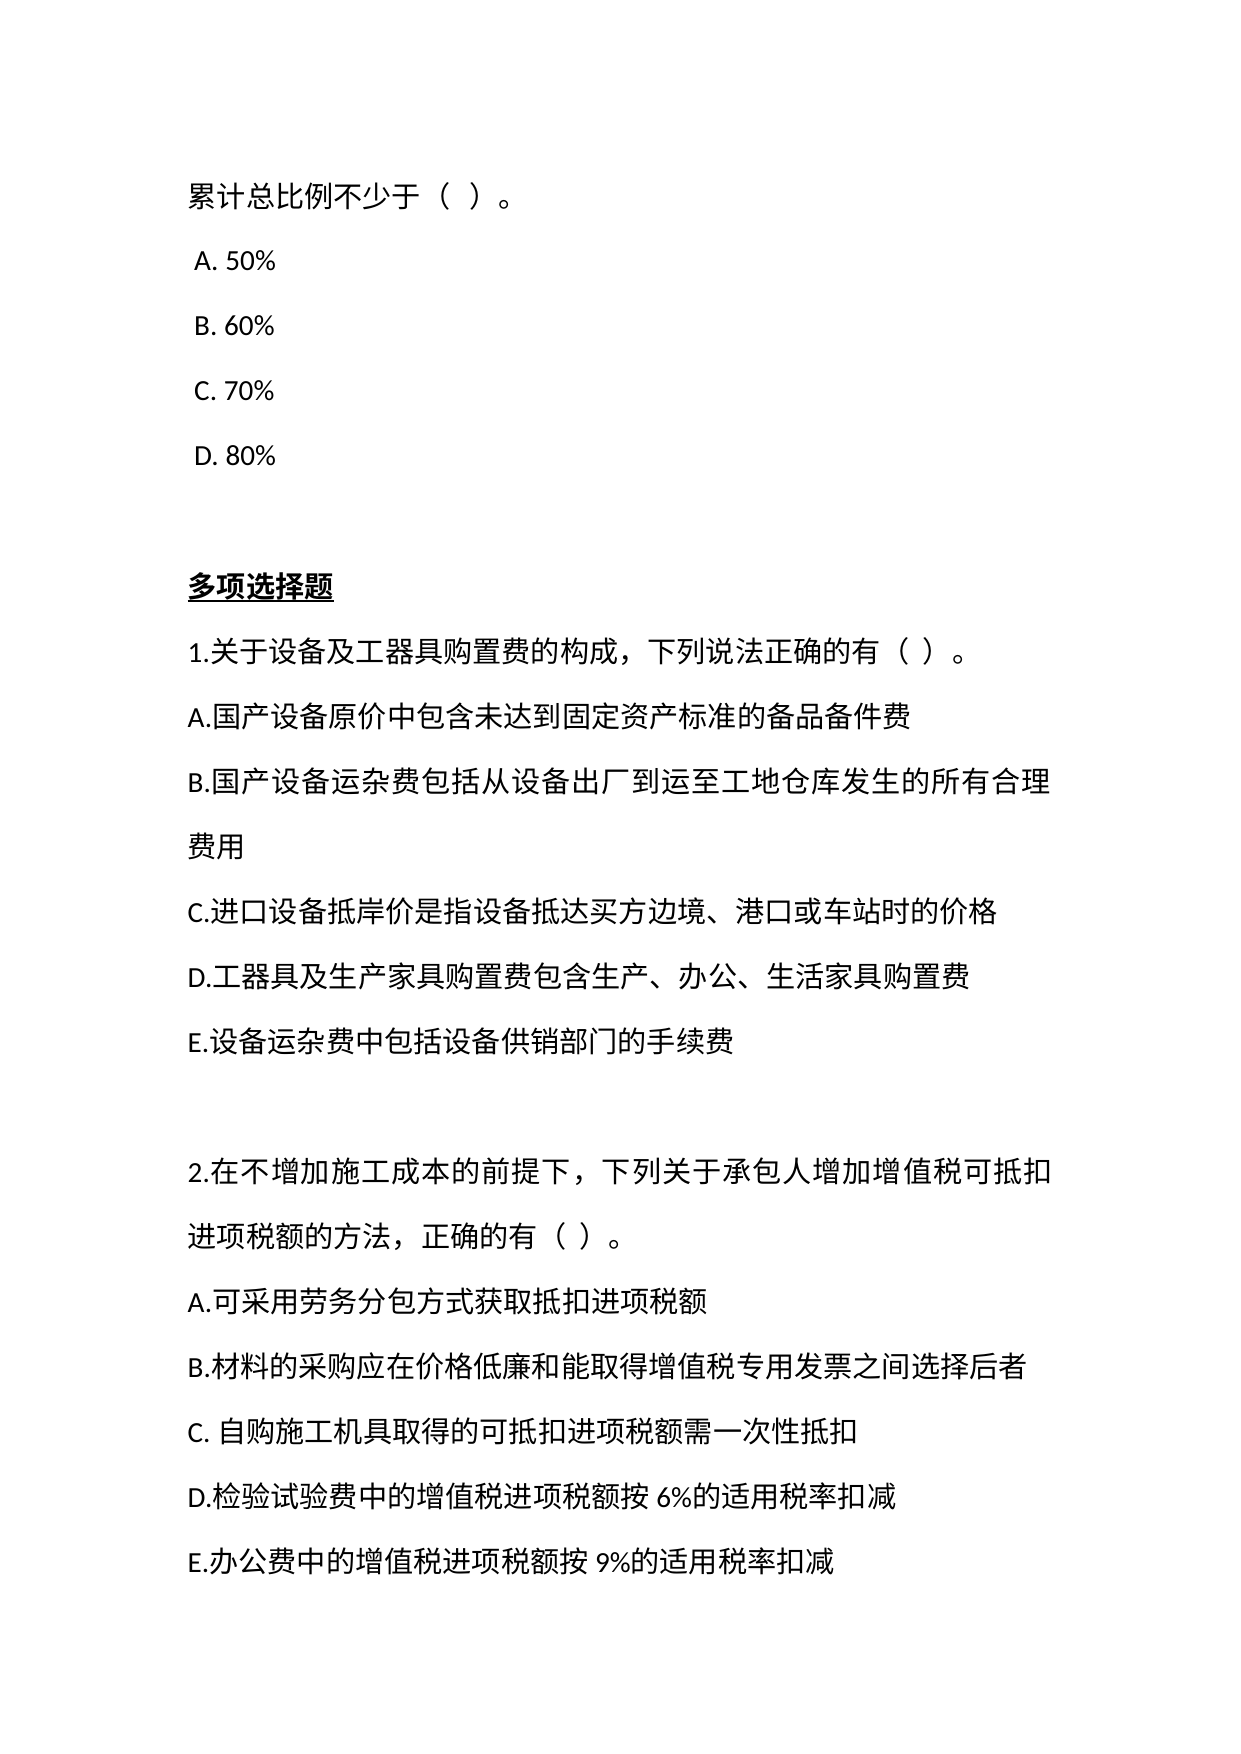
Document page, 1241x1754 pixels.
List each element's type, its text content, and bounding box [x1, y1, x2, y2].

text 2.在不增加施工成本的前提下，下列关于承包人增加增值税可抵扣进项税额的方法，正确的有（ ）。 [187, 1137, 1053, 1267]
text A. 50% [187, 227, 1053, 292]
text A.可采用劳务分包方式获取抵扣进项税额 [187, 1267, 1053, 1332]
text C. 70% [187, 357, 1053, 422]
text C.进口设备抵岸价是指设备抵达买方边境、港口或车站时的价格 [187, 877, 1053, 942]
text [187, 162, 1053, 227]
text B. 60% [187, 292, 1053, 357]
text C. 自购施工机具取得的可抵扣进项税额需一次性抵扣 [187, 1397, 1053, 1462]
text E.办公费中的增值税进项税额按 9%的适用税率扣减 [187, 1527, 1053, 1592]
text E.设备运杂费中包括设备供销部门的手续费 [187, 1007, 1053, 1072]
text B.材料的采购应在价格低廉和能取得增值税专用发票之间选择后者 [187, 1332, 1053, 1397]
text 多项选择题 [187, 552, 1053, 617]
text D.工器具及生产家具购置费包含生产、办公、生活家具购置费 [187, 942, 1053, 1007]
text D.检验试验费中的增值税进项税额按 6%的适用税率扣减 [187, 1462, 1053, 1527]
text D. 80% [187, 422, 1053, 487]
text 1.关于设备及工器具购置费的构成，下列说法正确的有（ ）。 [187, 617, 1053, 682]
text A.国产设备原价中包含未达到固定资产标准的备品备件费 [187, 682, 1053, 747]
text B.国产设备运杂费包括从设备出厂到运至工地仓库发生的所有合理费用 [187, 747, 1053, 877]
